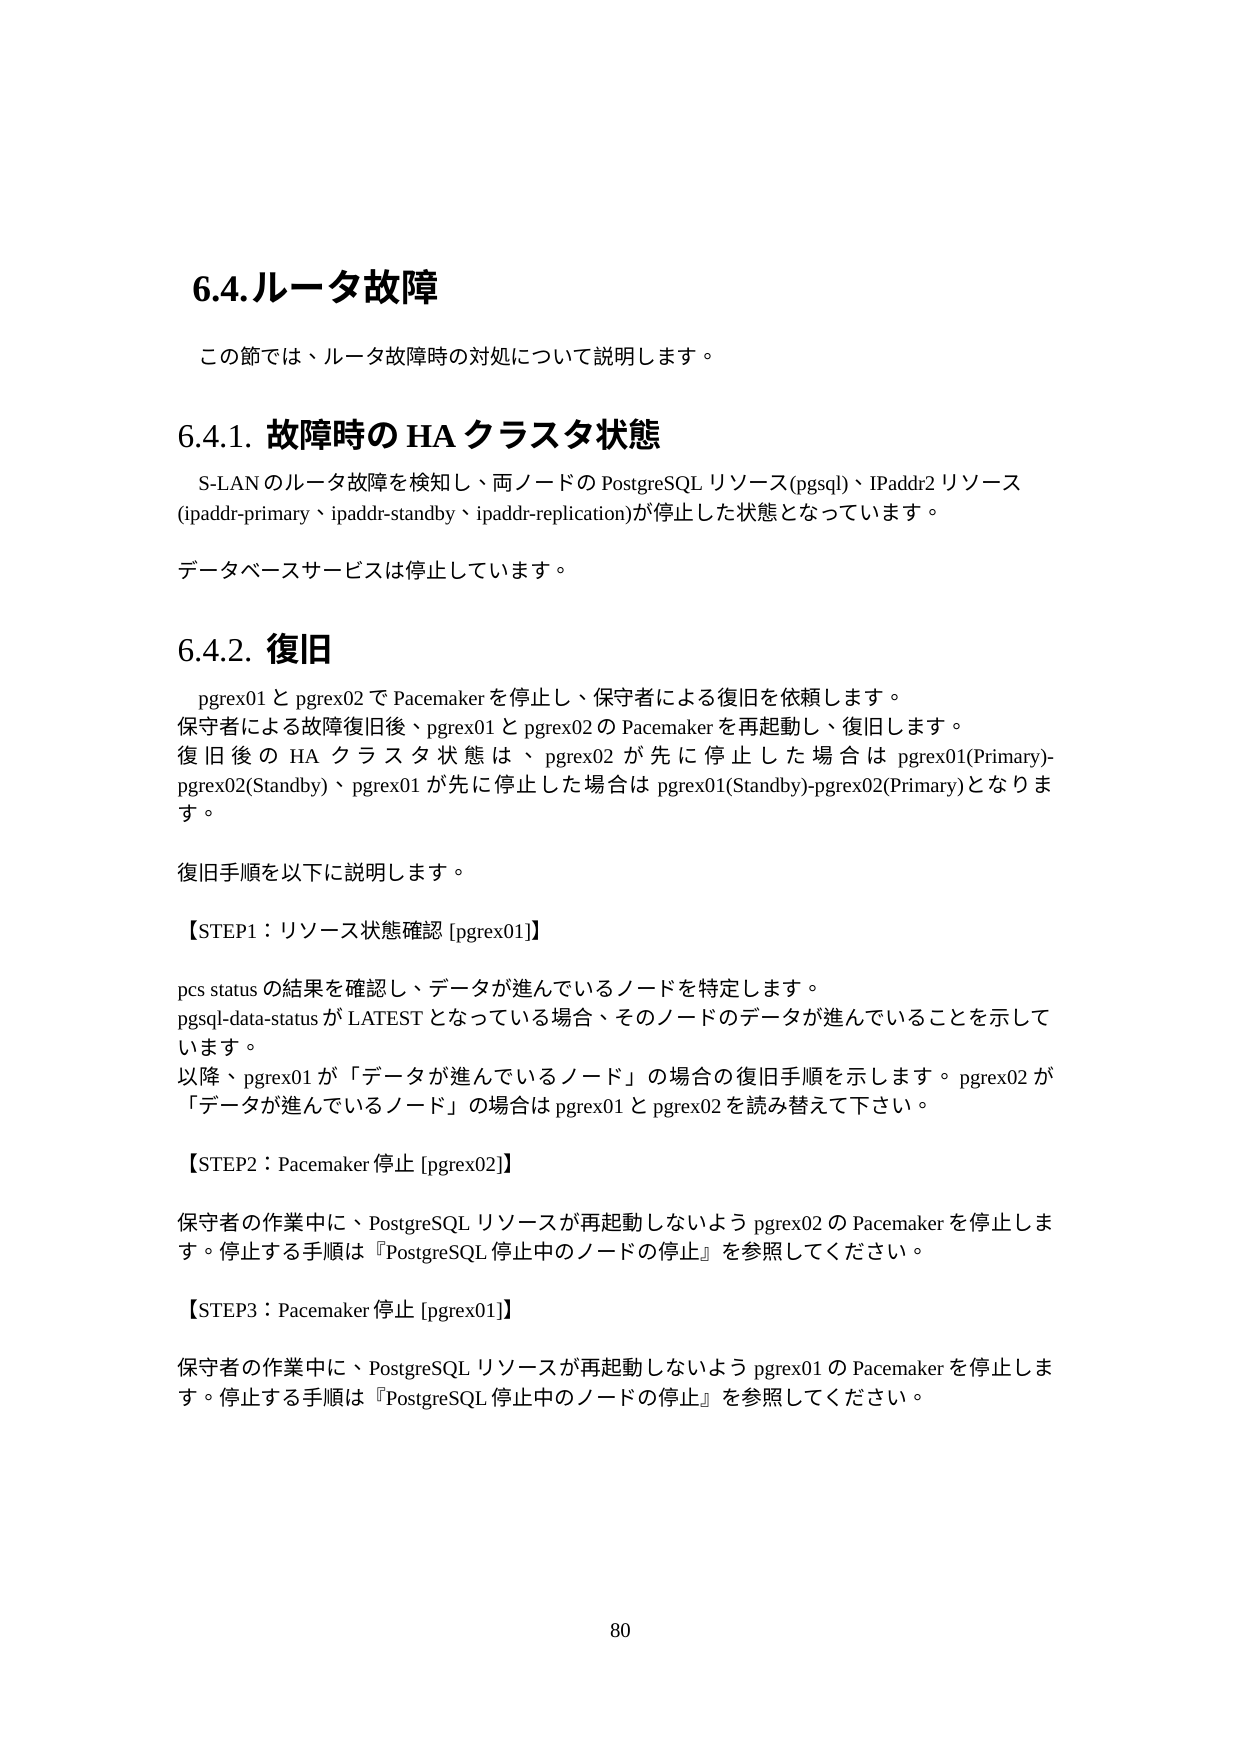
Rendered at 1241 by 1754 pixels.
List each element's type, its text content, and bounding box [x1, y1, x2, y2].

text pgrex01とpgrex02でPacemakerを停止し、保守者による復旧を依頼します。 [177, 682, 1054, 711]
text 復旧後のHAクラスタ状態は、pgrex02が先に停止した場合はpgrex01(Primary)-pgrex02(Standby)、pgrex01が先に停止した場合はpgrex01(Standby)-pgrex02(Primary)となります。 [177, 740, 1054, 828]
text データベースサービスは停止しています。 [177, 555, 1054, 584]
text pgsql-data-statusがLATESTとなっている場合、そのノードのデータが進んでいることを示しています。 [177, 1003, 1054, 1061]
subtitle 復旧 [177, 626, 1063, 672]
subtitle 故障時のHAクラスタ状態 [177, 412, 1063, 457]
text 保守者による故障復旧後、pgrex01とpgrex02のPacemakerを再起動し、復旧します。 [177, 711, 1054, 740]
text 保守者の作業中に、PostgreSQLリソースが再起動しないようpgrex01のPacemakerを停止します。停止する手順は『PostgreSQL停止中のノードの停止』を参照してください。 [177, 1353, 1054, 1411]
text 【STEP3：Pacemaker停止 [pgrex01]】 [177, 1294, 1054, 1324]
text 以降、pgrex01が「データが進んでいるノード」の場合の復旧手順を示します。pgrex02が「データが進んでいるノード」の場合はpgrex01とpgrex02を読み替えて下さい。 [177, 1061, 1054, 1119]
text 【STEP2：Pacemaker停止 [pgrex02]】 [177, 1149, 1054, 1178]
text この節では、ルータ故障時の対処について説明します。 [177, 341, 1054, 370]
text 復旧手順を以下に説明します。 [177, 857, 1054, 886]
text S-LANのルータ故障を検知し、両ノードのPostgreSQLリソース(pgsql)、IPaddr2リソース(ipaddr-primary、ipaddr-standby、ipaddr-replication)が停止した状態となっています。 [177, 468, 1054, 526]
text 【STEP1：リソース状態確認 [pgrex01]】 [177, 915, 1054, 944]
subtitle ルータ故障 [192, 261, 1063, 312]
text 保守者の作業中に、PostgreSQLリソースが再起動しないようpgrex02のPacemakerを停止します。停止する手順は『PostgreSQL停止中のノードの停止』を参照してください。 [177, 1207, 1054, 1265]
text pcs statusの結果を確認し、データが進んでいるノードを特定します。 [177, 974, 1054, 1003]
